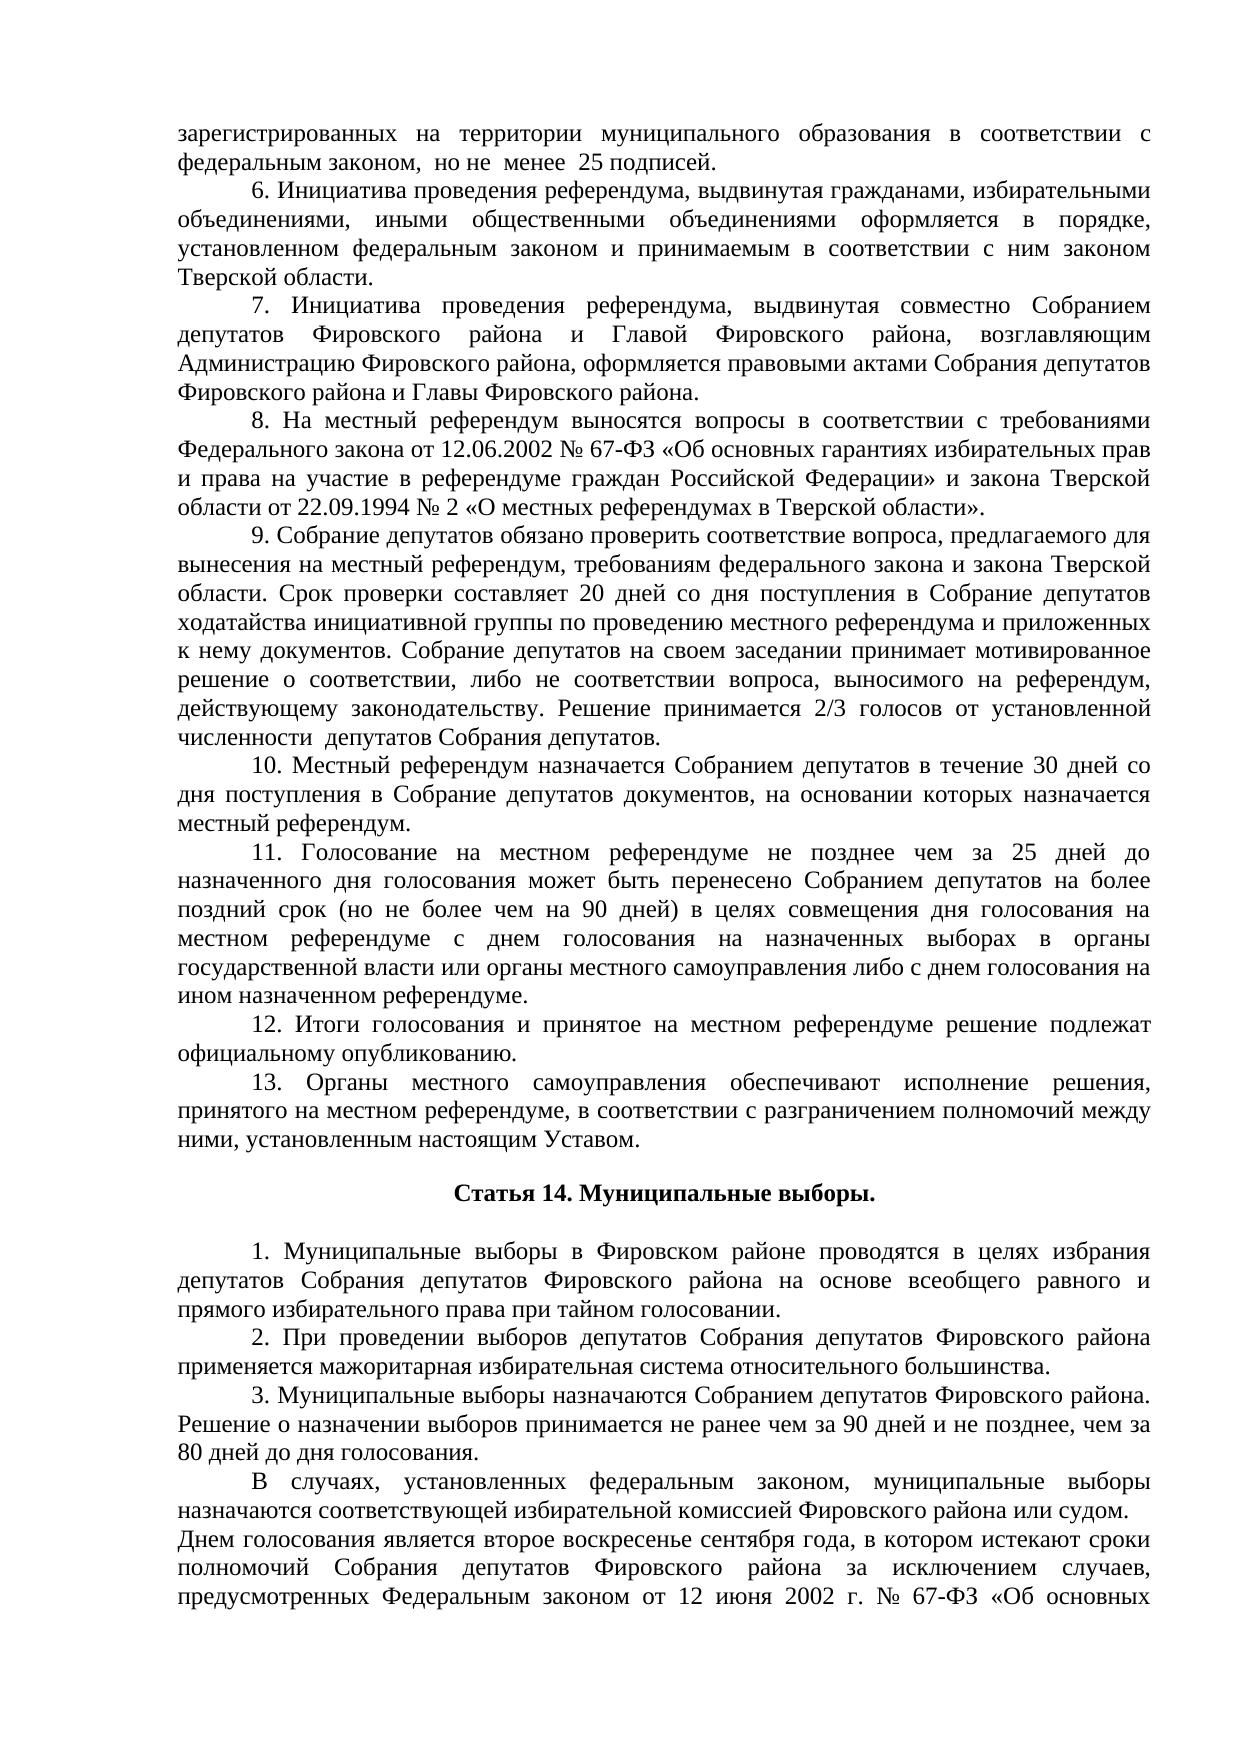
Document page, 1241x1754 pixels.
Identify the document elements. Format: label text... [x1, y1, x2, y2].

text В случаях, установленных федеральным законом, муниципальные выборы назначаются соответствующей избирательной комиссией Фировского района или судом. [177, 1466, 1152, 1524]
text 10. Местный референдум назначается Собранием депутатов в течение 30 дней со дня поступления в Собрание депутатов документов, на основании которых назначается местный референдум. [177, 751, 1152, 837]
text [177, 118, 1152, 176]
text 3. Муниципальные выборы назначаются Собранием депутатов Фировского района. Решение о назначении выборов принимается не ранее чем за 90 дней и не позднее, чем за 80 дней до дня голосования. [177, 1380, 1152, 1466]
text 13. Органы местного самоуправления обеспечивают исполнение решения, принятого на местном референдуме, в соответствии с разграничением полномочий между ними, установленным настоящим Уставом. [177, 1067, 1152, 1153]
text 6. Инициатива проведения референдума, выдвинутая гражданами, избирательными объединениями, иными общественными объединениями оформляется в порядке, установленном федеральным законом и принимаемым в соответствии с ним законом Тверской области. [177, 176, 1152, 291]
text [177, 1524, 1152, 1610]
text 1. Муниципальные выборы в Фировском районе проводятся в целях избрания депутатов Собрания депутатов Фировского района на основе всеобщего равного и прямого избирательного права при тайном голосовании. [177, 1236, 1152, 1322]
text Статья 14. Муниципальные выборы. [177, 1178, 1152, 1207]
text 8. На местный референдум выносятся вопросы в соответствии с требованиями Федерального закона от 12.06.2002 № 67-ФЗ «Об основных гарантиях избирательных прав и права на участие в референдуме граждан Российской Федерации» и закона Тверской области от 22.09.1994 № 2 «О местных референдумах в Тверской области». [177, 406, 1152, 521]
text 12. Итоги голосования и принятое на местном референдуме решение подлежат официальному опубликованию. [177, 1009, 1152, 1067]
text 7. Инициатива проведения референдума, выдвинутая совместно Собранием депутатов Фировского района и Главой Фировского района, возглавляющим Администрацию Фировского района, оформляется правовыми актами Собрания депутатов Фировского района и Главы Фировского района. [177, 291, 1152, 406]
text 9. Собрание депутатов обязано проверить соответствие вопроса, предлагаемого для вынесения на местный референдум, требованиям федерального закона и закона Тверской области. Срок проверки составляет 20 дней со дня поступления в Собрание депутатов ходатайства инициативной группы по проведению местного референдума и приложенных к нему документов. Собрание депутатов на своем заседании принимает мотивированное решение о соответствии, либо не соответствии вопроса, выносимого на референдум, действующему законодательству. Решение принимается 2/3 голосов от установленной численности депутатов Собрания депутатов. [177, 521, 1152, 751]
text 2. При проведении выборов депутатов Собрания депутатов Фировского района применяется мажоритарная избирательная система относительного большинства. [177, 1322, 1152, 1380]
text 11. Голосование на местном референдуме не позднее чем за 25 дней до назначенного дня голосования может быть перенесено Собранием депутатов на более поздний срок (но не более чем на 90 дней) в целях совмещения дня голосования на местном референдуме с днем голосования на назначенных выборах в органы государственной власти или органы местного самоуправления либо с днем голосования на ином назначенном референдуме. [177, 837, 1152, 1009]
